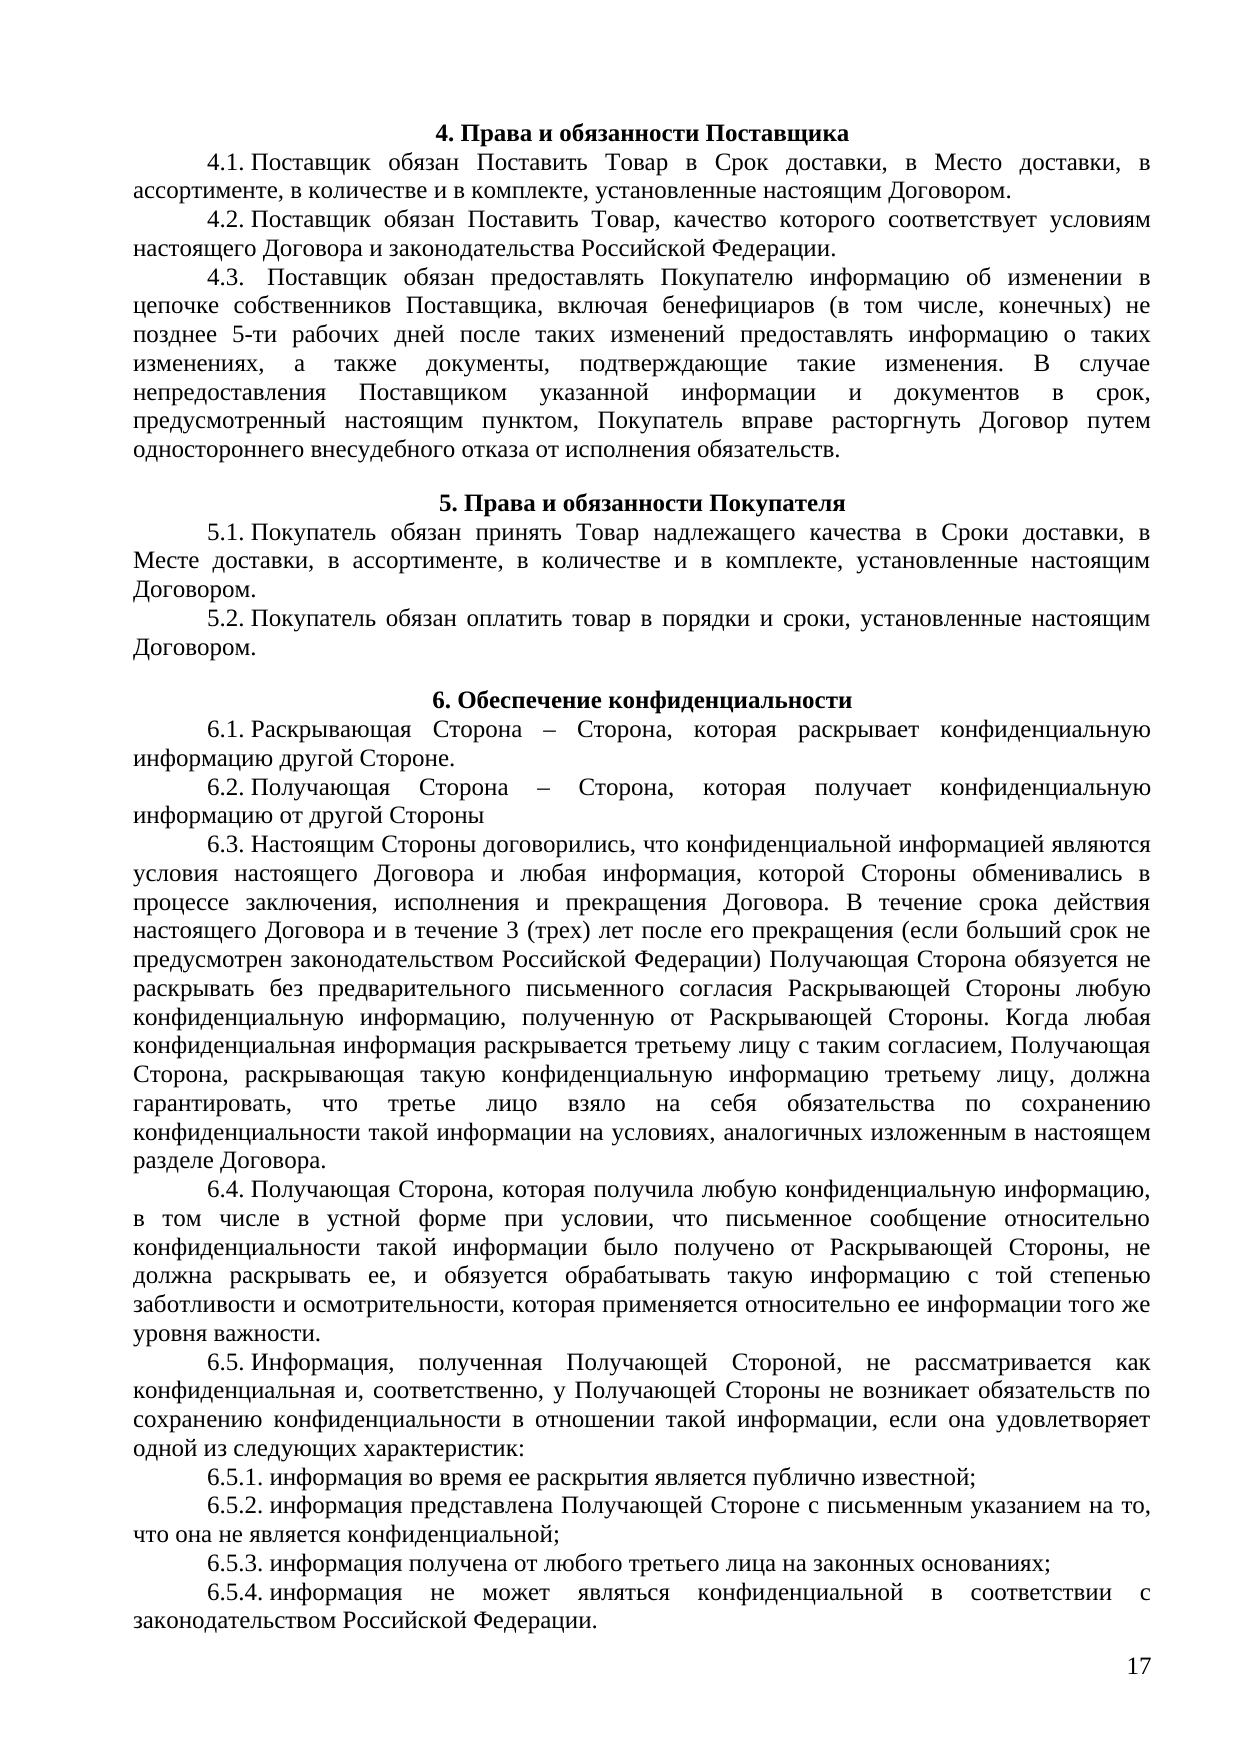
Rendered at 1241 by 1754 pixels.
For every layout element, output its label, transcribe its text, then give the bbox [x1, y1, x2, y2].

list информация представлена Получающей Стороне с письменным указанием на то, что она не является конфиденциальной; [133, 1491, 1152, 1548]
list Поставщик обязан Поставить Товар, качество которого соответствует условиям настоящего Договора и законодательства Российской Федерации. [133, 204, 1152, 262]
list информация не может являться конфиденциальной в соответствии с законодательством Российской Федерации. [133, 1577, 1152, 1634]
list Информация, полученная Получающей Стороной, не рассматривается как конфиденциальная и, соответственно, у Получающей Стороны не возникает обязательств по сохранению конфиденциальности в отношении такой информации, если она удовлетворяет одной из следующих характеристик: [133, 1347, 1152, 1462]
list Права и обязанности Покупателя [133, 488, 1152, 517]
list Поставщик обязан предоставлять Покупателю информацию об изменении в цепочке собственников Поставщика, включая бенефициаров (в том числе, конечных) не позднее 5-ти рабочих дней после таких изменений предоставлять информацию о таких изменениях, а также документы, подтверждающие такие изменения. В случае непредоставления Поставщиком указанной информации и документов в срок, предусмотренный настоящим пунктом, Покупатель вправе расторгнуть Договор путем одностороннего внесудебного отказа от исполнения обязательств. [133, 262, 1152, 463]
list информация во время ее раскрытия является публично известной; [133, 1462, 1152, 1491]
list Раскрывающая Сторона – Сторона, которая раскрывает конфиденциальную информацию другой Стороне. [133, 714, 1152, 772]
list Настоящим Стороны договорились, что конфиденциальной информацией являются условия настоящего Договора и любая информация, которой Стороны обменивались в процессе заключения, исполнения и прекращения Договора. В течение срока действия настоящего Договора и в течение 3 (трех) лет после его прекращения (если больший срок не предусмотрен законодательством Российской Федерации) Получающая Сторона обязуется не раскрывать без предварительного письменного согласия Раскрывающей Стороны любую конфиденциальную информацию, полученную от Раскрывающей Стороны. Когда любая конфиденциальная информация раскрывается третьему лицу с таким согласием, Получающая Сторона, раскрывающая такую конфиденциальную информацию третьему лицу, должна гарантировать, что третье лицо взяло на себя обязательства по сохранению конфиденциальности такой информации на условиях, аналогичных изложенным в настоящем разделе Договора. [133, 829, 1152, 1174]
list Обеспечение конфиденциальности [133, 686, 1152, 714]
list Покупатель обязан принять Товар надлежащего качества в Сроки доставки, в Месте доставки, в ассортименте, в количестве и в комплекте, установленные настоящим Договором. [133, 517, 1152, 603]
list Права и обязанности Поставщика [133, 118, 1152, 147]
list Получающая Сторона, которая получила любую конфиденциальную информацию, в том числе в устной форме при условии, что письменное сообщение относительно конфиденциальности такой информации было получено от Раскрывающей Стороны, не должна раскрывать ее, и обязуется обрабатывать такую информацию с той степенью заботливости и осмотрительности, которая применяется относительно ее информации того же уровня важности. [133, 1174, 1152, 1347]
list информация получена от любого третьего лица на законных основаниях; [133, 1548, 1152, 1577]
list Покупатель обязан оплатить товар в порядки и сроки, установленные настоящим Договором. [133, 603, 1152, 661]
list Получающая Сторона – Сторона, которая получает конфиденциальную информацию от другой Стороны [133, 772, 1152, 829]
list Поставщик обязан Поставить Товар в Срок доставки, в Место доставки, в ассортименте, в количестве и в комплекте, установленные настоящим Договором. [133, 147, 1152, 204]
